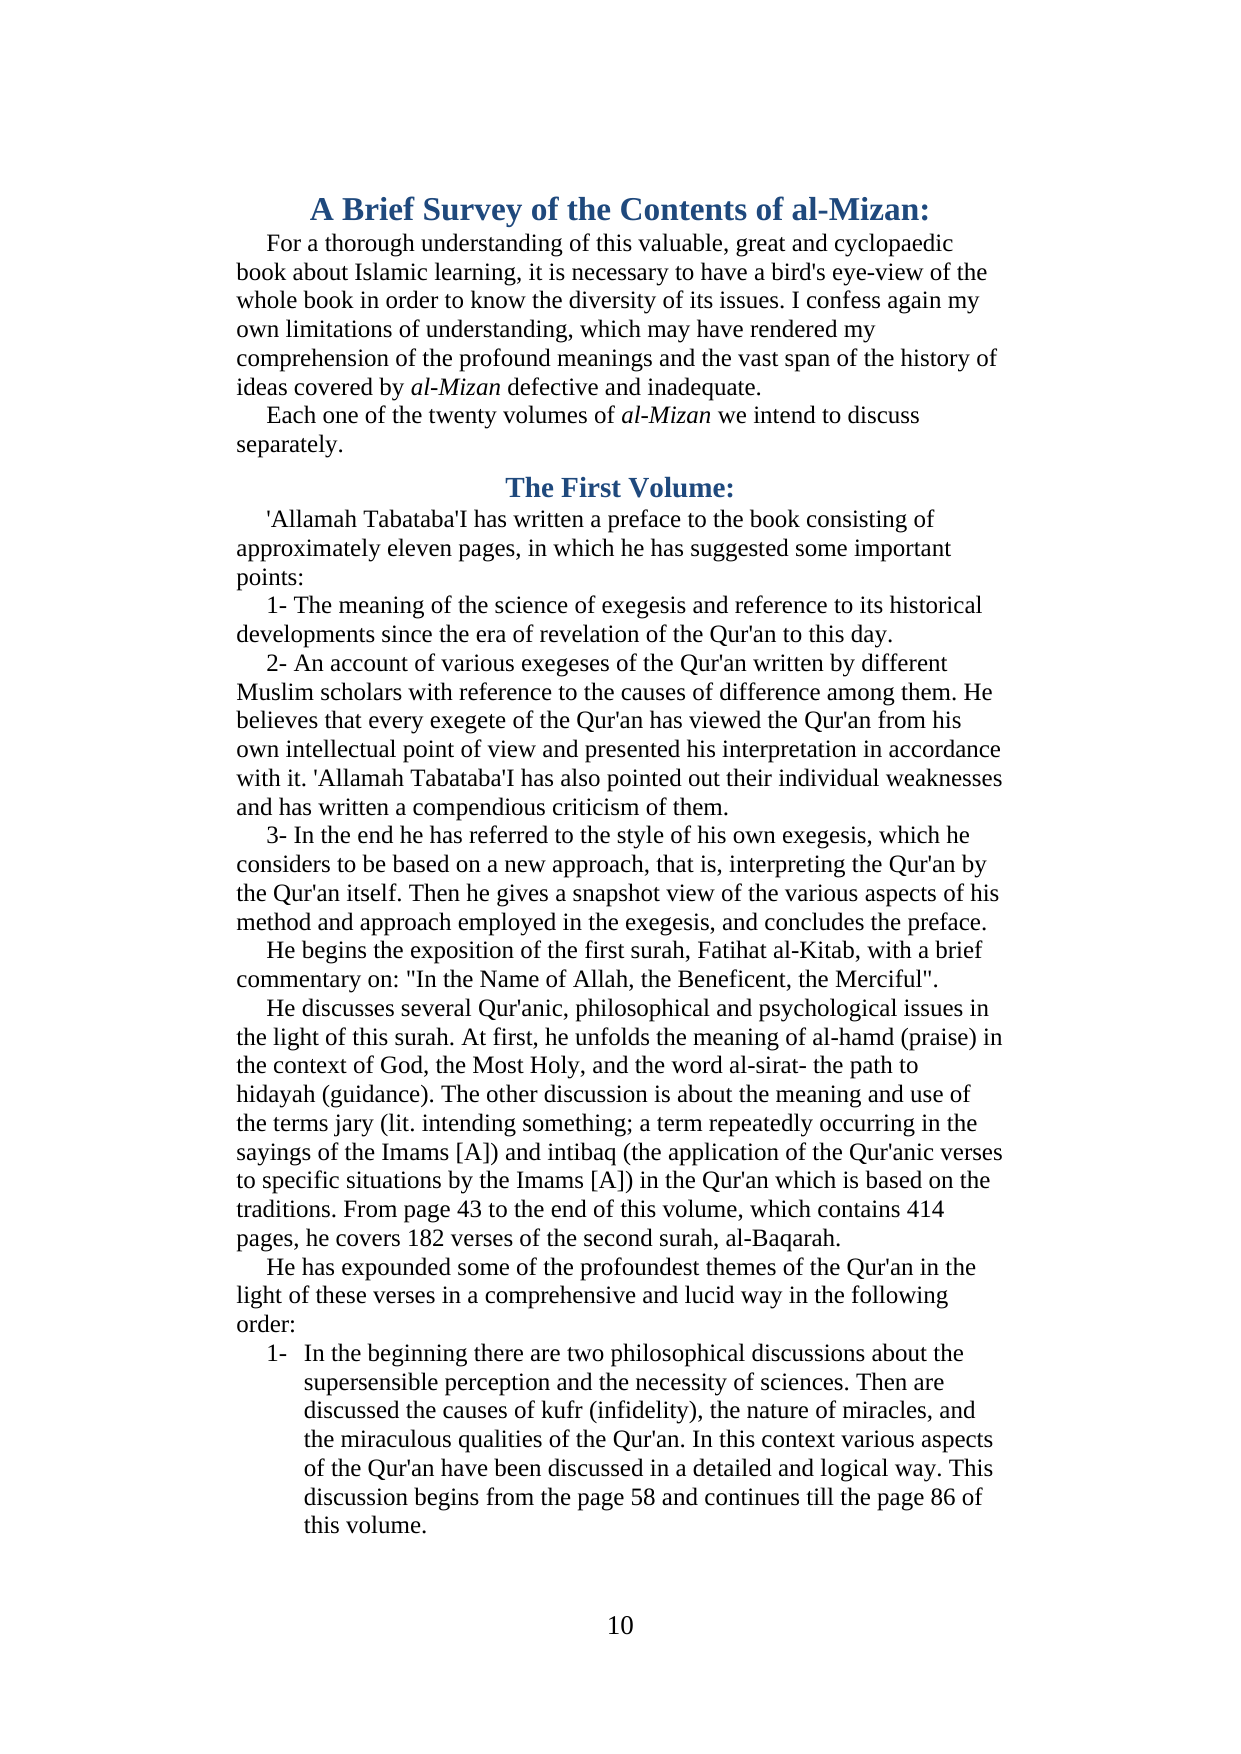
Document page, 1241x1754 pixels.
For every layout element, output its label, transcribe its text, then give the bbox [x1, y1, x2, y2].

text In the beginning there are two philosophical discussions about the supersensible perception and the necessity of sciences. Then are discussed the causes of kufr (infidelity), the nature of miracles, and the miraculous qualities of the Qur'an. In this context various aspects of the Qur'an have been discussed in a detailed and logical way. This discussion begins from the page 58 and continues till the page 86 of this volume. [266, 1338, 1004, 1539]
text He has expounded some of the profoundest themes of the Qur'an in the light of these verses in a comprehensive and lucid way in the following order: [236, 1252, 1004, 1338]
text 2- An account of various exegeses of the Qur'an written by different Muslim scholars with reference to the causes of difference among them. He believes that every exegete of the Qur'an has viewed the Qur'an from his own intellectual point of view and presented his interpretation in accordance with it. 'Allamah Tabataba'I has also pointed out their individual weaknesses and has written a compendious criticism of them. [236, 648, 1004, 820]
text He begins the exposition of the first surah, Fatihat al-Kitab, with a brief commentary on: "In the Name of Allah, the Beneficent, the Merciful". [236, 935, 1004, 993]
text 'Allamah Tabataba'I has written a preface to the book consisting of approximately eleven pages, in which he has suggested some important points: [236, 504, 1004, 590]
subtitle The First Volume: [236, 471, 1004, 504]
text He discusses several Qur'anic, philosophical and psychological issues in the light of this surah. At first, he unfolds the meaning of al-hamd (praise) in the context of God, the Most Holy, and the word al-sirat- the path to hidayah (guidance). The other discussion is about the meaning and use of the terms jary (lit. intending something; a term repeatedly occurring in the sayings of the Imams [A]) and intibaq (the application of the Qur'anic verses to specific situations by the Imams [A]) in the Qur'an which is based on the traditions. From page 43 to the end of this volume, which contains 414 pages, he covers 182 verses of the second surah, al-Baqarah. [236, 993, 1004, 1252]
text For a thorough understanding of this valuable, great and cyclopaedic book about Islamic learning, it is necessary to have a bird's eye-view of the whole book in order to know the diversity of its issues. I confess again my own limitations of understanding, which may have rendered my comprehension of the profound meanings and the vast span of the history of ideas covered by al-Mizan defective and inadequate. [236, 228, 1004, 401]
text Each one of the twenty volumes of al-Mizan we intend to discuss separately. [236, 401, 1004, 458]
text 3- In the end he has referred to the style of his own exegesis, which he considers to be based on a new approach, that is, interpreting the Qur'an by the Qur'an itself. Then he gives a snapshot view of the various aspects of his method and approach employed in the exegesis, and concludes the preface. [236, 820, 1004, 935]
text 1- The meaning of the science of exegesis and reference to its historical developments since the era of revelation of the Qur'an to this day. [236, 590, 1004, 648]
subtitle A Brief Survey of the Contents of al-Mizan: [236, 190, 1004, 228]
